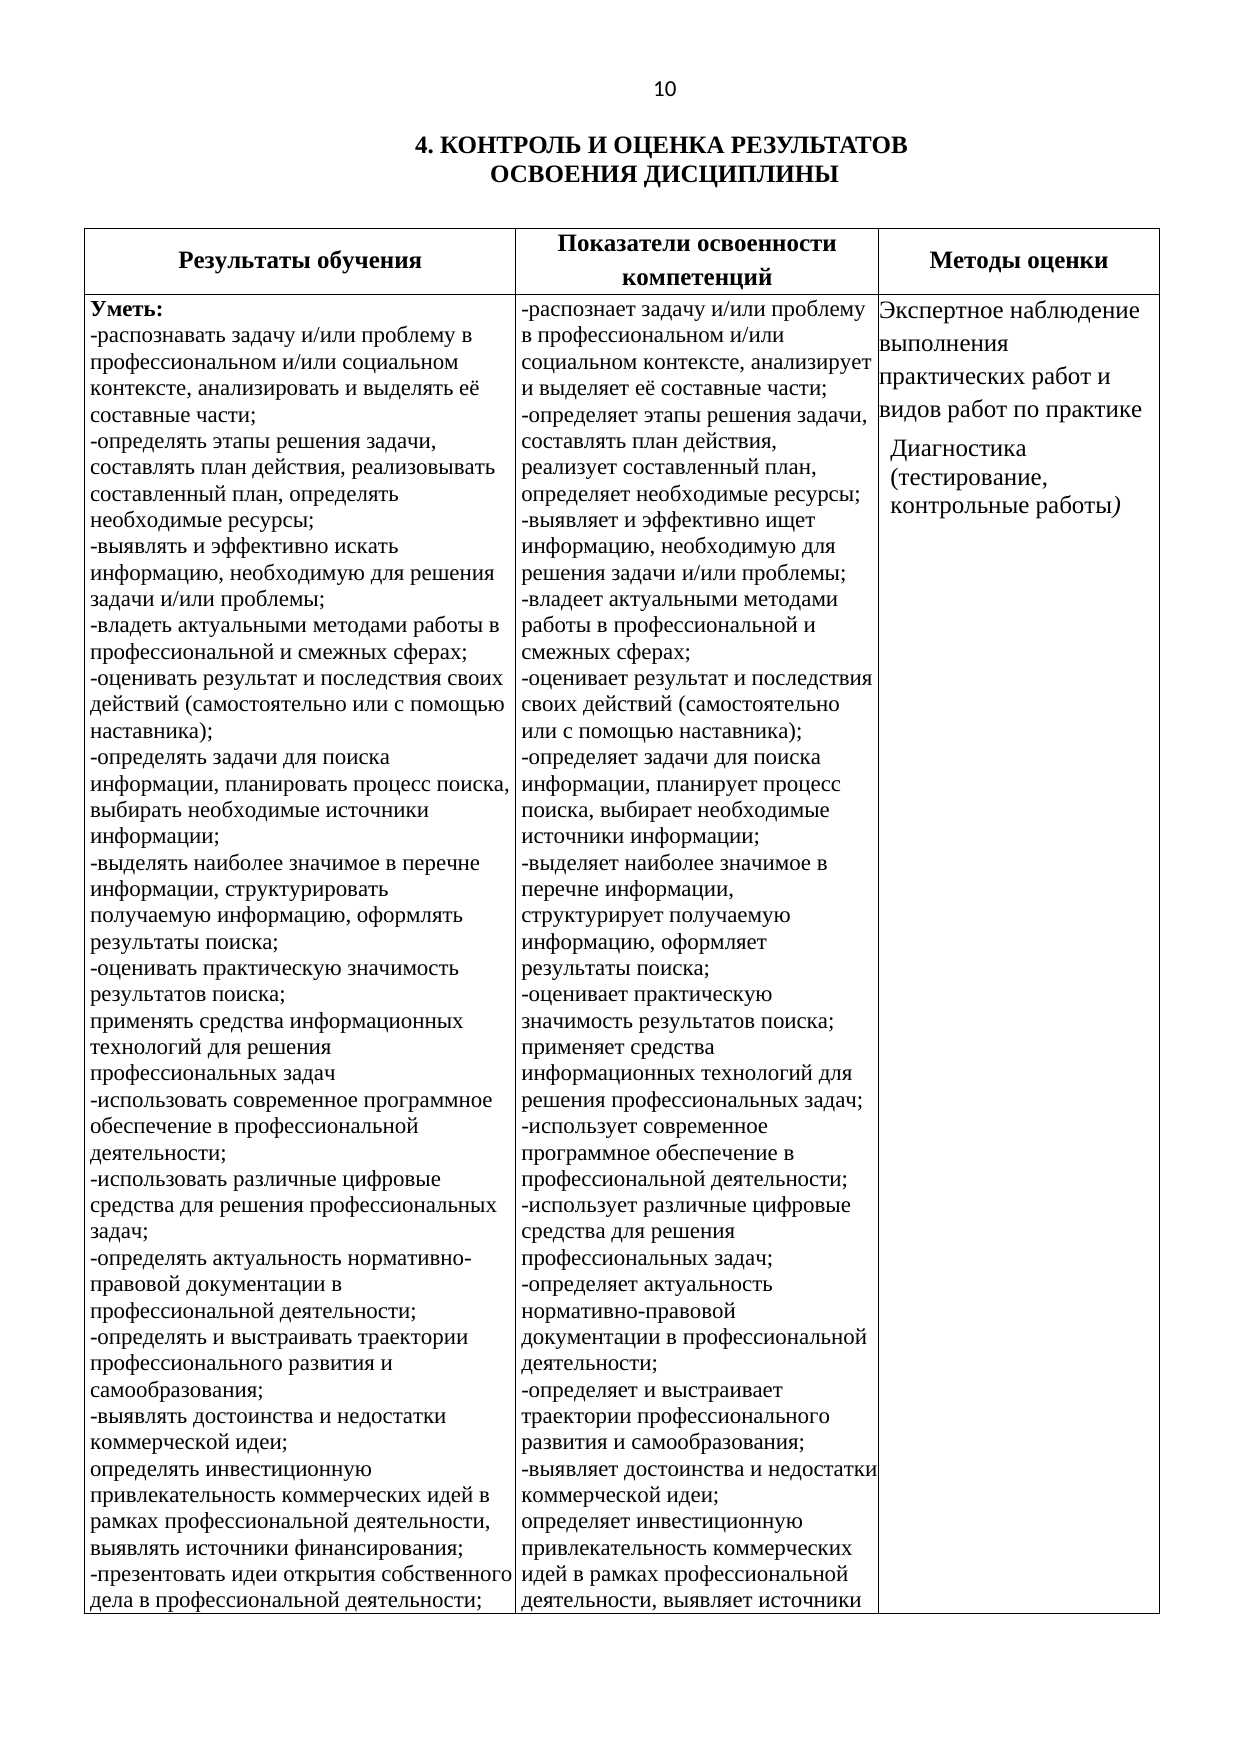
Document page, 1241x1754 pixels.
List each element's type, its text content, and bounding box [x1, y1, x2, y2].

table_header Методы оценки [879, 229, 1159, 294]
table_header Показатели освоенности компетенций [516, 229, 878, 294]
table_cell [879, 295, 1159, 1613]
text 4. Контроль и оценка результатов освоения ДИСЦИПЛИНЫ [177, 130, 1152, 187]
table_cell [85, 295, 515, 1613]
table_header Результаты обучения [85, 229, 515, 294]
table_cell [516, 295, 878, 1613]
